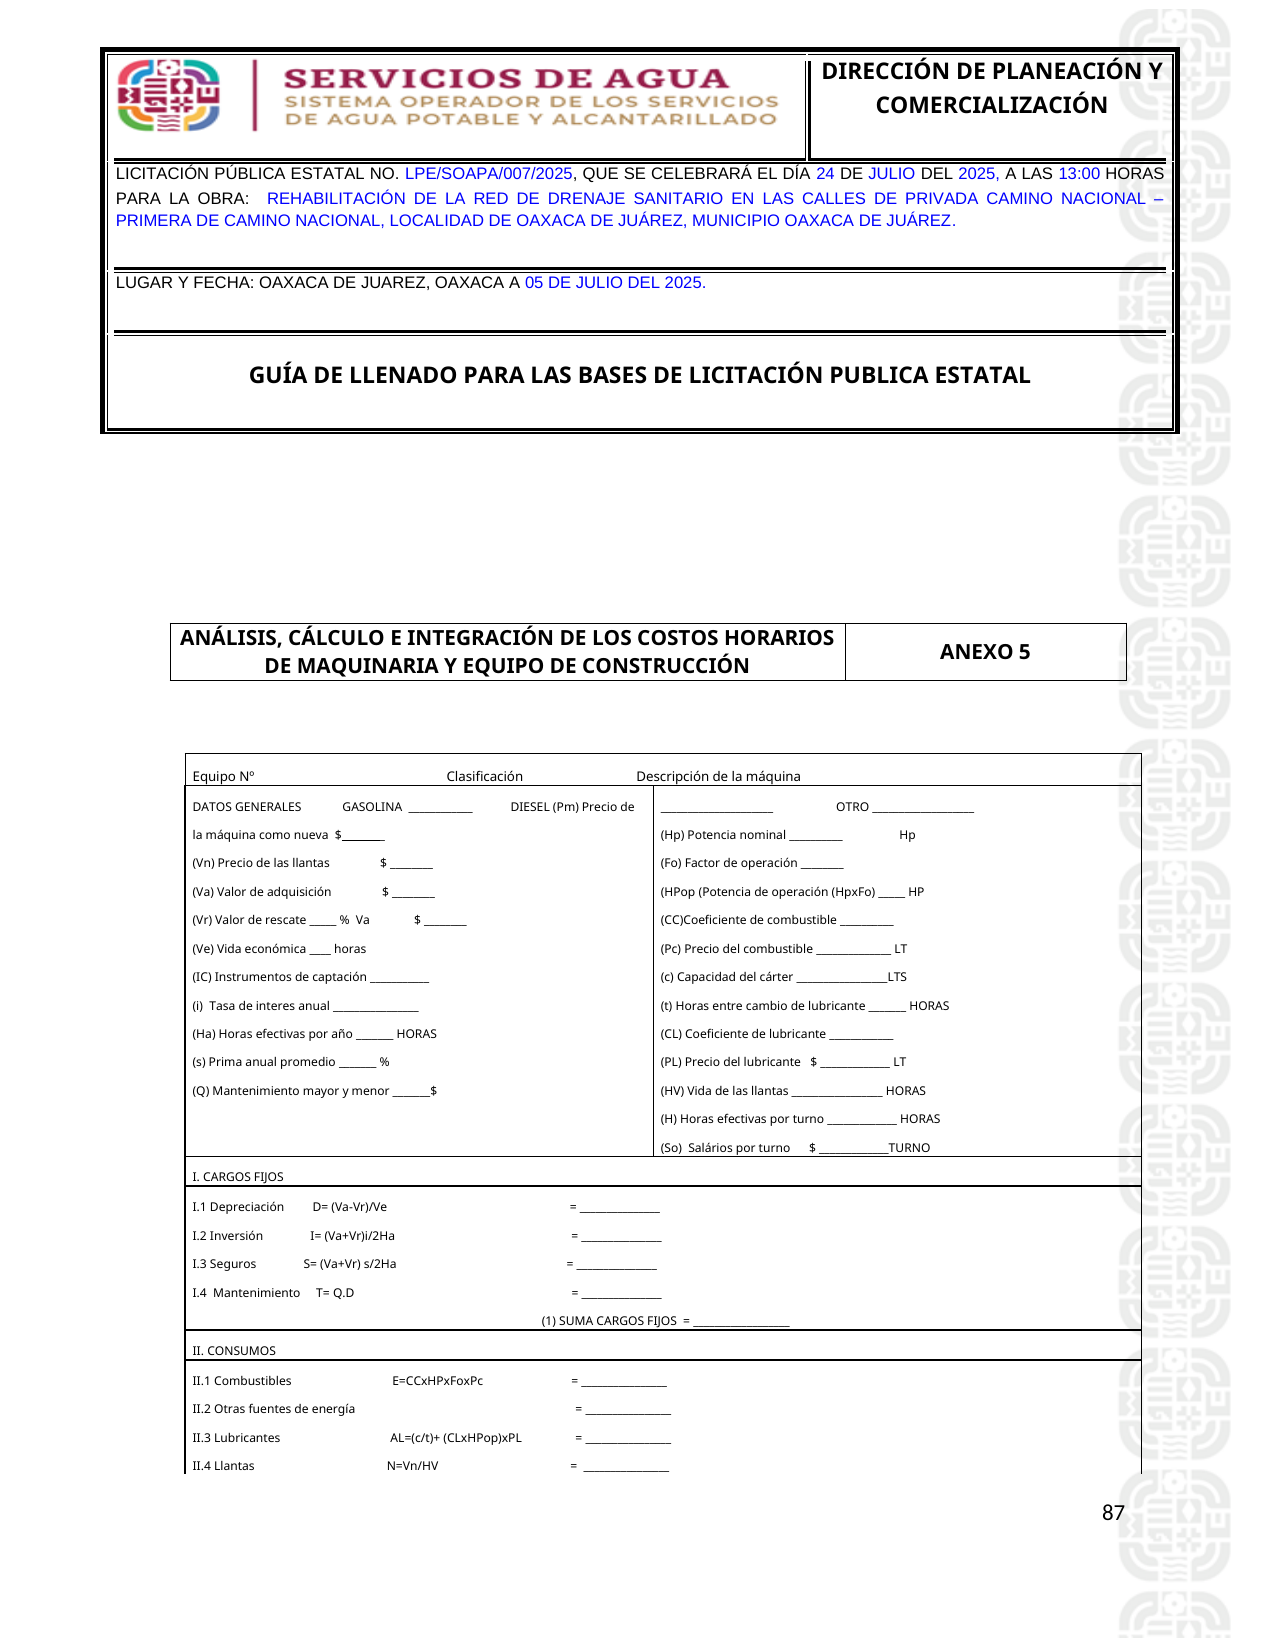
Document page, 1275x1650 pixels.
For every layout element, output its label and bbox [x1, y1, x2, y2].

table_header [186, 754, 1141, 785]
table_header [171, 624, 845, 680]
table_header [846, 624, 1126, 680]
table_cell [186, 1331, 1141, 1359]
picture [1103, 52, 1175, 432]
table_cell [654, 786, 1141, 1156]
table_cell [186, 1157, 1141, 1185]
picture [1103, 9, 1233, 1638]
picture [113, 55, 787, 144]
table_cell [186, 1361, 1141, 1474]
picture [1103, 194, 1111, 203]
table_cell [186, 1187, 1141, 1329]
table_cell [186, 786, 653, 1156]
